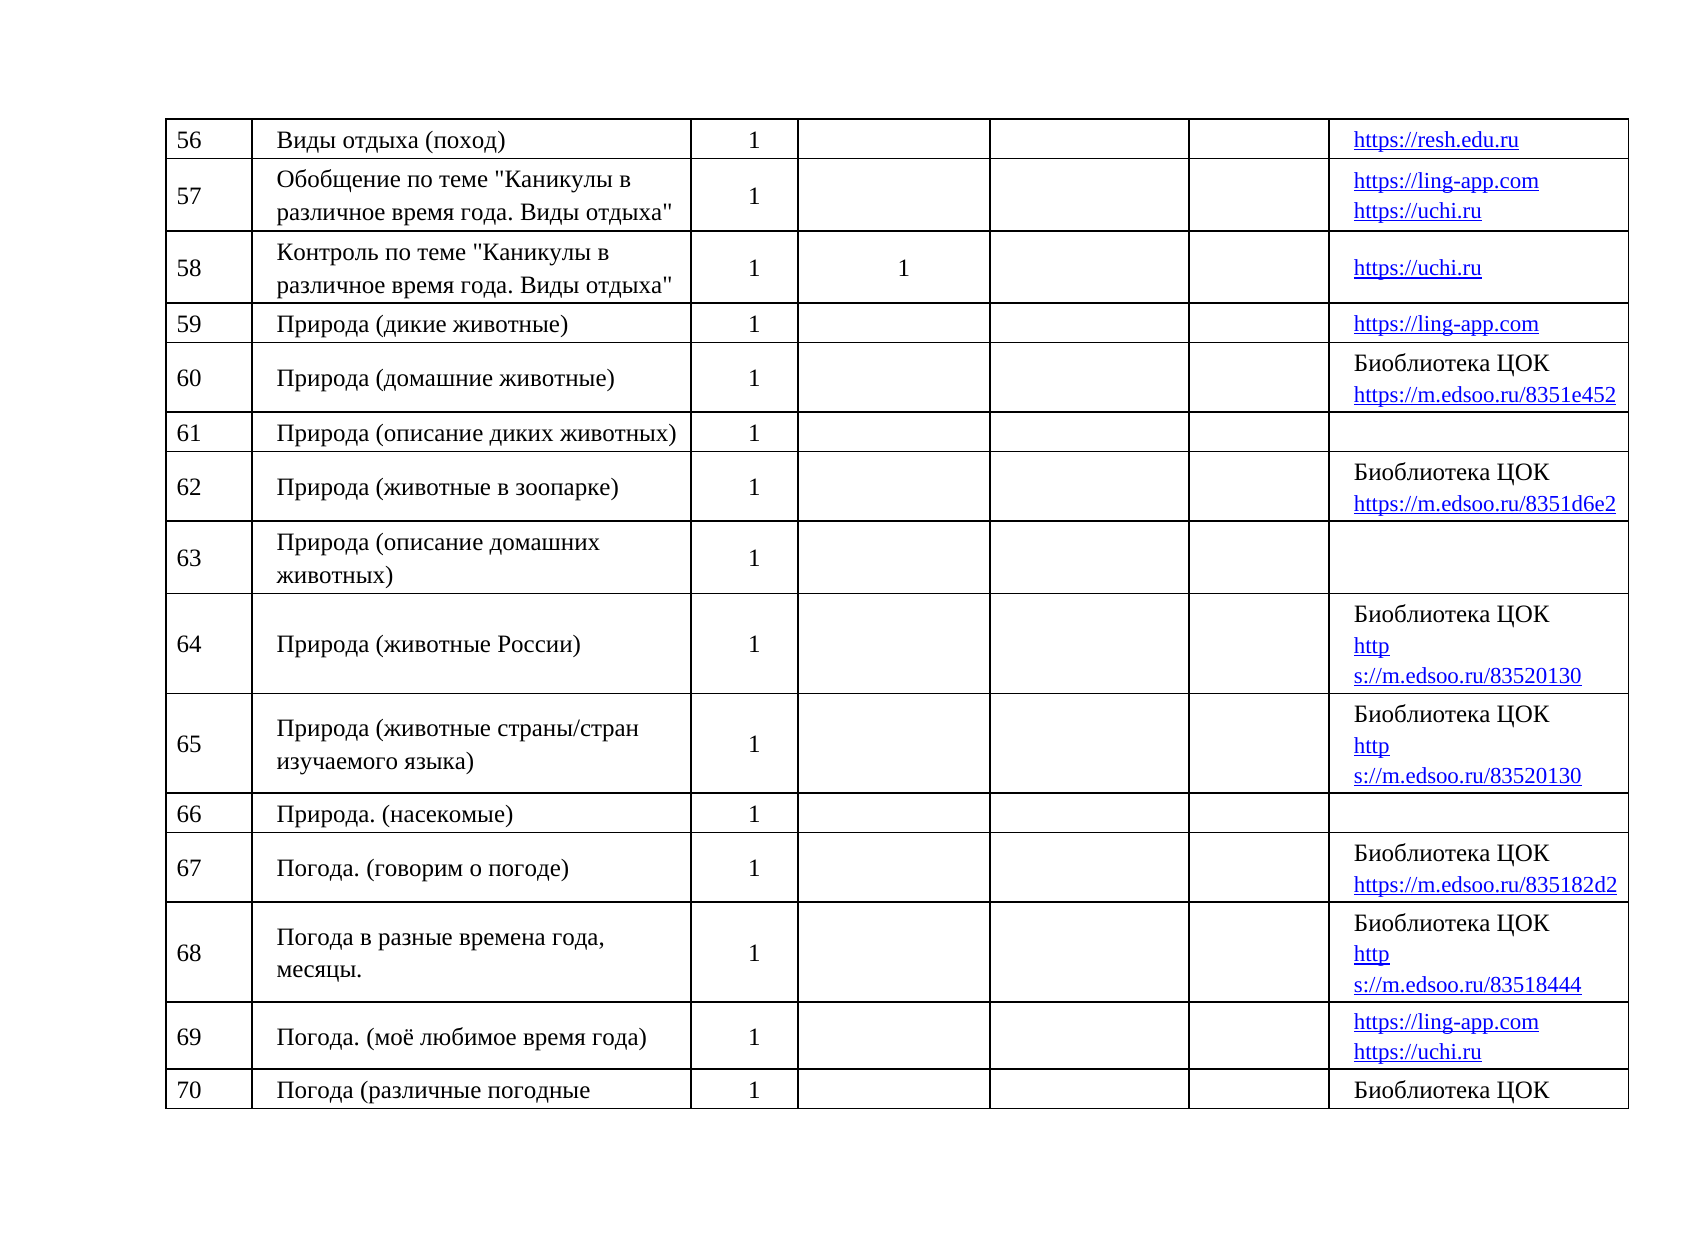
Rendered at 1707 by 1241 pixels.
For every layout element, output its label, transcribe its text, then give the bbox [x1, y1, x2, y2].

table_cell [1190, 903, 1328, 1001]
table_cell Природа (животные России) [253, 594, 690, 692]
table_cell [991, 413, 1188, 451]
table_cell [1190, 232, 1328, 302]
table_cell [1190, 159, 1328, 230]
table_cell [799, 794, 989, 832]
table_cell Биоблиотека ЦОК https://m.edsoo.ru/83520130 [1330, 594, 1628, 692]
table_cell 61 [167, 413, 251, 451]
table_cell 56 [167, 120, 251, 157]
table_cell 1 [692, 232, 797, 302]
table_cell [799, 159, 989, 230]
table_cell 1 [692, 452, 797, 520]
table_cell [991, 1070, 1188, 1107]
table_cell 69 [167, 1003, 251, 1068]
table_cell Биоблиотека ЦОК https://m.edsoo.ru/835182d2 [1330, 833, 1628, 901]
table_cell Погода. (говорим о погоде) [253, 833, 690, 901]
table_cell 1 [692, 413, 797, 451]
table_cell Природа (домашние животные) [253, 343, 690, 411]
table_cell 60 [167, 343, 251, 411]
table_cell 57 [167, 159, 251, 230]
table_cell 1 [692, 120, 797, 157]
table_cell [1190, 120, 1328, 157]
table_cell 1 [692, 694, 797, 792]
table_cell 1 [692, 159, 797, 230]
table_cell [799, 1070, 989, 1107]
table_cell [1330, 1070, 1628, 1107]
table_cell [799, 522, 989, 593]
table_cell [991, 452, 1188, 520]
table_cell Природа (описание домашних животных) [253, 522, 690, 593]
table_cell [991, 159, 1188, 230]
table_cell [1190, 413, 1328, 451]
table_cell 58 [167, 232, 251, 302]
table_cell [799, 452, 989, 520]
table_cell 64 [167, 594, 251, 692]
table_cell [799, 833, 989, 901]
table_cell [991, 694, 1188, 792]
table_cell [1190, 1003, 1328, 1068]
table_cell [799, 1003, 989, 1068]
table_cell [1190, 304, 1328, 342]
table_cell [799, 120, 989, 157]
table_cell 1 [692, 1070, 797, 1107]
table_cell [1190, 452, 1328, 520]
table_cell 1 [799, 232, 989, 302]
table_cell Природа. (насекомые) [253, 794, 690, 832]
table_cell [1190, 1070, 1328, 1107]
table_cell Природа (дикие животные) [253, 304, 690, 342]
table_cell [1190, 694, 1328, 792]
table_cell [799, 594, 989, 692]
table_cell https://resh.edu.ru [1330, 120, 1628, 157]
table_cell [1330, 413, 1628, 451]
table_cell Обобщение по теме "Каникулы в различное время года. Виды отдыха" [253, 159, 690, 230]
table_cell https://ling-app.com [1330, 304, 1628, 342]
table_cell [991, 120, 1188, 157]
table_cell [991, 232, 1188, 302]
table_cell [1330, 522, 1628, 593]
table_cell 1 [692, 343, 797, 411]
table_cell [799, 694, 989, 792]
table_cell Погода в разные времена года, месяцы. [253, 903, 690, 1001]
table_cell [991, 522, 1188, 593]
table_cell Биоблиотека ЦОК https://m.edsoo.ru/83520130 [1330, 694, 1628, 792]
table_cell [799, 304, 989, 342]
table_cell 1 [692, 304, 797, 342]
table_cell 1 [692, 794, 797, 832]
table_cell [1190, 343, 1328, 411]
table_cell [991, 594, 1188, 692]
table_cell [799, 903, 989, 1001]
table_cell [991, 343, 1188, 411]
table_cell https://ling-app.com https://uchi.ru [1330, 159, 1628, 230]
table_cell 65 [167, 694, 251, 792]
table_cell 59 [167, 304, 251, 342]
table_cell 1 [692, 522, 797, 593]
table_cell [253, 1070, 690, 1107]
table_cell 63 [167, 522, 251, 593]
table_cell [1330, 794, 1628, 832]
table_cell 1 [692, 833, 797, 901]
table_cell Биоблиотека ЦОК https://m.edsoo.ru/8351e452 [1330, 343, 1628, 411]
table_cell [799, 413, 989, 451]
table_cell [1190, 833, 1328, 901]
table_cell 67 [167, 833, 251, 901]
table_cell Биоблиотека ЦОК https://m.edsoo.ru/83518444 [1330, 903, 1628, 1001]
table_cell 70 [167, 1070, 251, 1107]
table_cell [991, 794, 1188, 832]
table_cell [991, 1003, 1188, 1068]
table_cell [1190, 594, 1328, 692]
table_cell [1190, 794, 1328, 832]
table_cell 1 [692, 903, 797, 1001]
table_cell 1 [692, 594, 797, 692]
table_cell Погода. (моё любимое время года) [253, 1003, 690, 1068]
table_cell [991, 903, 1188, 1001]
table_cell Виды отдыха (поход) [253, 120, 690, 157]
table_cell 1 [692, 1003, 797, 1068]
table_cell 68 [167, 903, 251, 1001]
table_cell [991, 304, 1188, 342]
table_cell https://uchi.ru [1330, 232, 1628, 302]
table_cell [1190, 522, 1328, 593]
table_cell https://ling-app.com https://uchi.ru [1330, 1003, 1628, 1068]
table_cell Природа (животные страны/стран изучаемого языка) [253, 694, 690, 792]
table_cell 62 [167, 452, 251, 520]
table_cell Природа (животные в зоопарке) [253, 452, 690, 520]
table_cell Контроль по теме "Каникулы в различное время года. Виды отдыха" [253, 232, 690, 302]
table_cell [799, 343, 989, 411]
table_cell 66 [167, 794, 251, 832]
table_cell Природа (описание диких животных) [253, 413, 690, 451]
table_cell [991, 833, 1188, 901]
table_cell Биоблиотека ЦОК https://m.edsoo.ru/8351d6e2 [1330, 452, 1628, 520]
